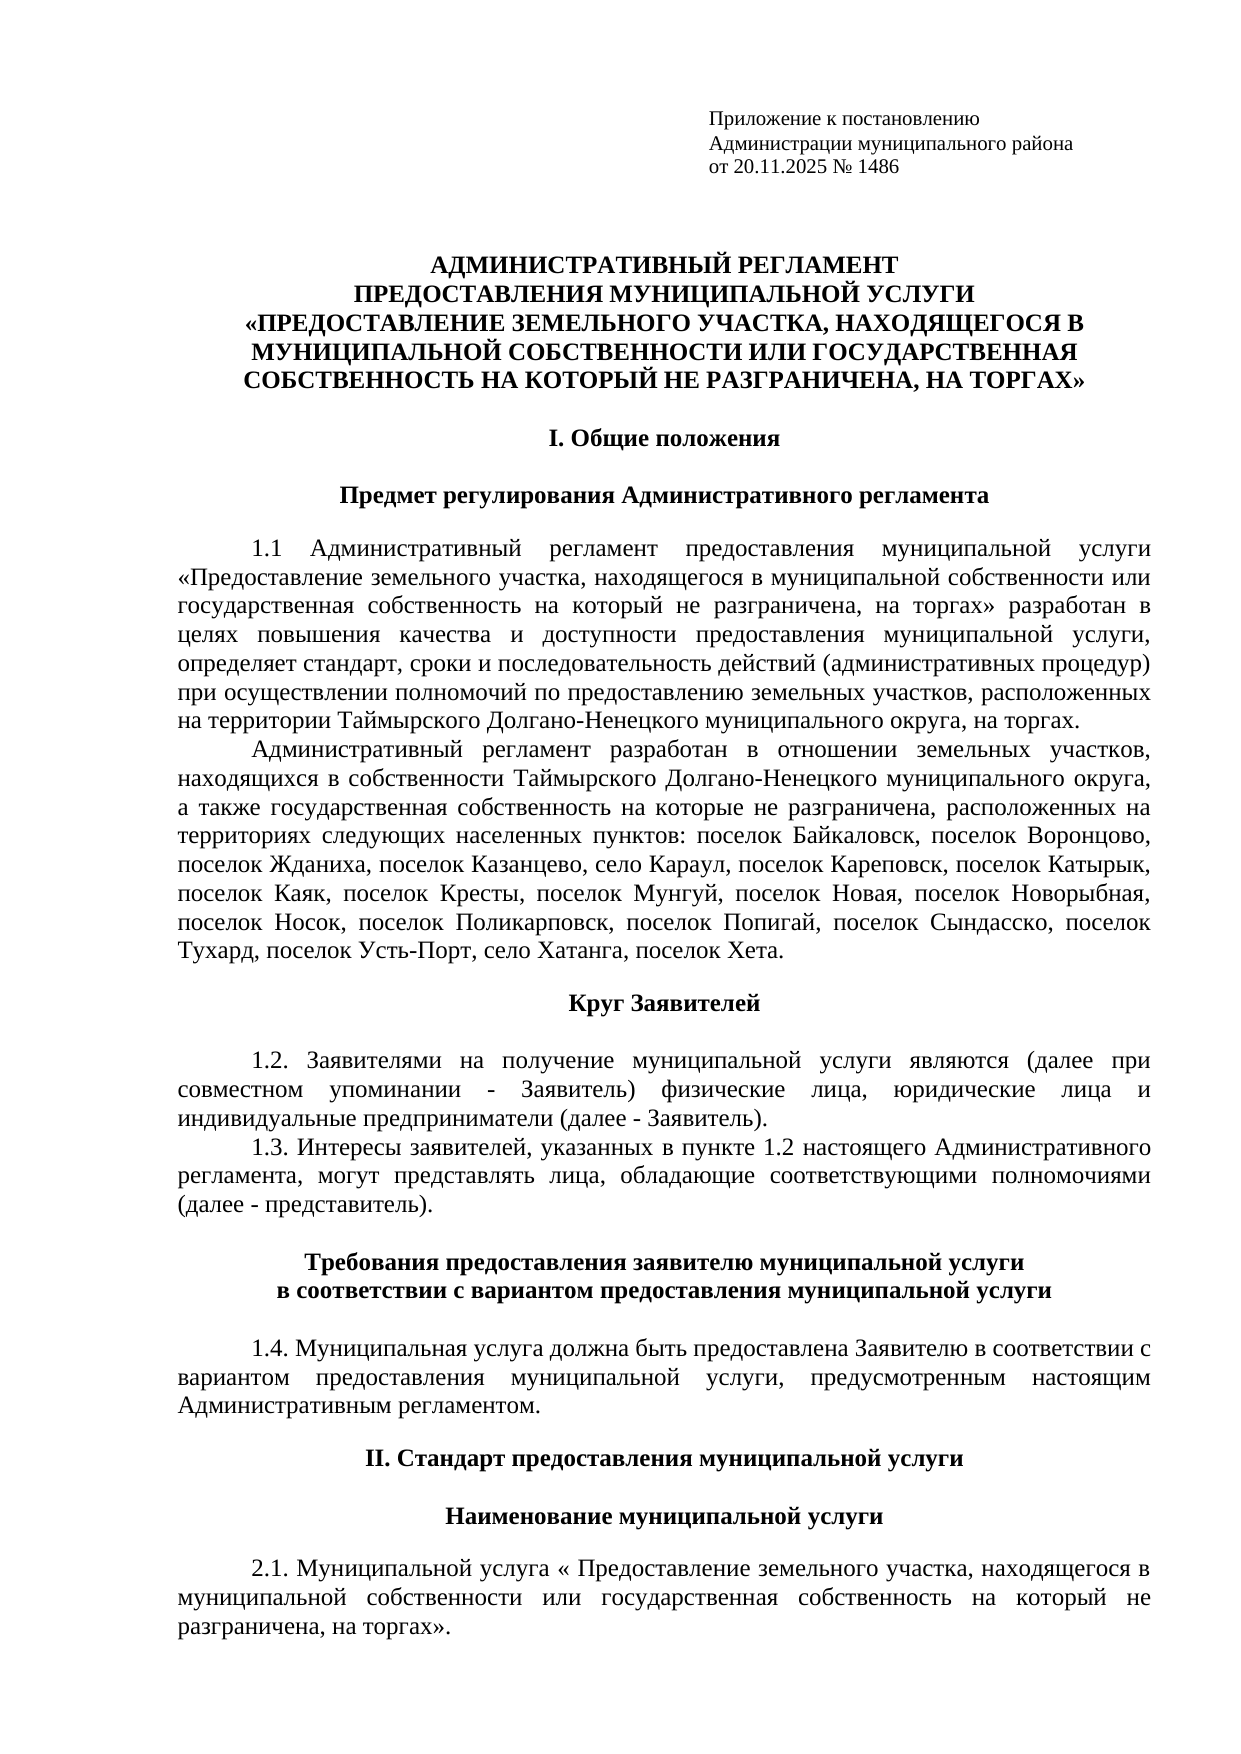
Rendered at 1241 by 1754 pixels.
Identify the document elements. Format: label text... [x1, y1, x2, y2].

title II. Стандарт предоставления муниципальной услуги [177, 1443, 1152, 1472]
list Административный регламент разработан в отношении земельных участков, находящихся в собственности Таймырского Долгано-Ненецкого муниципального округа, а также государственная собственность на которые не разграничена, расположенных на территориях следующих населенных пунктов: поселок Байкаловск, поселок Воронцово, поселок Жданиха, поселок Казанцево, село Караул, поселок Кареповск, поселок Катырык, поселок Каяк, поселок Кресты, поселок Мунгуй, поселок Новая, поселок Новорыбная, поселок Носок, поселок Поликарповск, поселок Попигай, поселок Сындасско, поселок Тухард, поселок Усть-Порт, село Хатанга, поселок Хета. [177, 734, 1152, 964]
title Предмет регулирования Административного регламента [177, 480, 1152, 509]
title ПРЕДОСТАВЛЕНИЯ МУНИЦИПАЛЬНОЙ УСЛУГИ [177, 279, 1152, 308]
text 1.2. Заявителями на получение муниципальной услуги являются (далее при совместном упоминании - Заявитель) физические лица, юридические лица и индивидуальные предприниматели (далее - Заявитель). [177, 1046, 1152, 1132]
title Приложение к постановлению [709, 106, 1152, 130]
title Круг Заявителей [177, 988, 1152, 1017]
text 1.4. Муниципальная услуга должна быть предоставлена Заявителю в соответствии с вариантом предоставления муниципальной услуги, предусмотренным настоящим Административным регламентом. [177, 1333, 1152, 1419]
text 1.1 Административный регламент предоставления муниципальной услуги «Предоставление земельного участка, находящегося в муниципальной собственности или государственная собственность на который не разграничена, на торгах» разработан в целях повышения качества и доступности предоставления муниципальной услуги, определяет стандарт, сроки и последовательность действий (административных процедур) при осуществлении полномочий по предоставлению земельных участков, расположенных на территории Таймырского Долгано-Ненецкого муниципального округа, на торгах. [177, 533, 1152, 734]
text в соответствии с вариантом предоставления муниципальной услуги [177, 1276, 1152, 1304]
title Администрации муниципального района [709, 130, 1152, 154]
title Наименование муниципальной услуги [177, 1501, 1152, 1529]
title от 20.11.2025 № 1486 [709, 154, 1152, 178]
title «ПРЕДОСТАВЛЕНИЕ ЗЕМЕЛЬНОГО УЧАСТКА, НАХОДЯЩЕГОСЯ В МУНИЦИПАЛЬНОЙ СОБСТВЕННОСТИ ИЛИ ГОСУДАРСТВЕННАЯ СОБСТВЕННОСТЬ НА КОТОРЫЙ НЕ РАЗГРАНИЧЕНА, НА ТОРГАХ» [177, 308, 1152, 394]
text 1.3. Интересы заявителей, указанных в пункте 1.2 настоящего Административного регламента, могут представлять лица, обладающие соответствующими полномочиями (далее - представитель). [177, 1132, 1152, 1218]
text 2.1. Муниципальной услуга « Предоставление земельного участка, находящегося в муниципальной собственности или государственная собственность на который не разграничена, на торгах». [177, 1553, 1152, 1640]
title I. Общие положения [177, 423, 1152, 452]
text Требования предоставления заявителю муниципальной услуги [177, 1247, 1152, 1276]
title АДМИНИСТРАТИВНЫЙ РЕГЛАМЕНТ [177, 250, 1152, 279]
